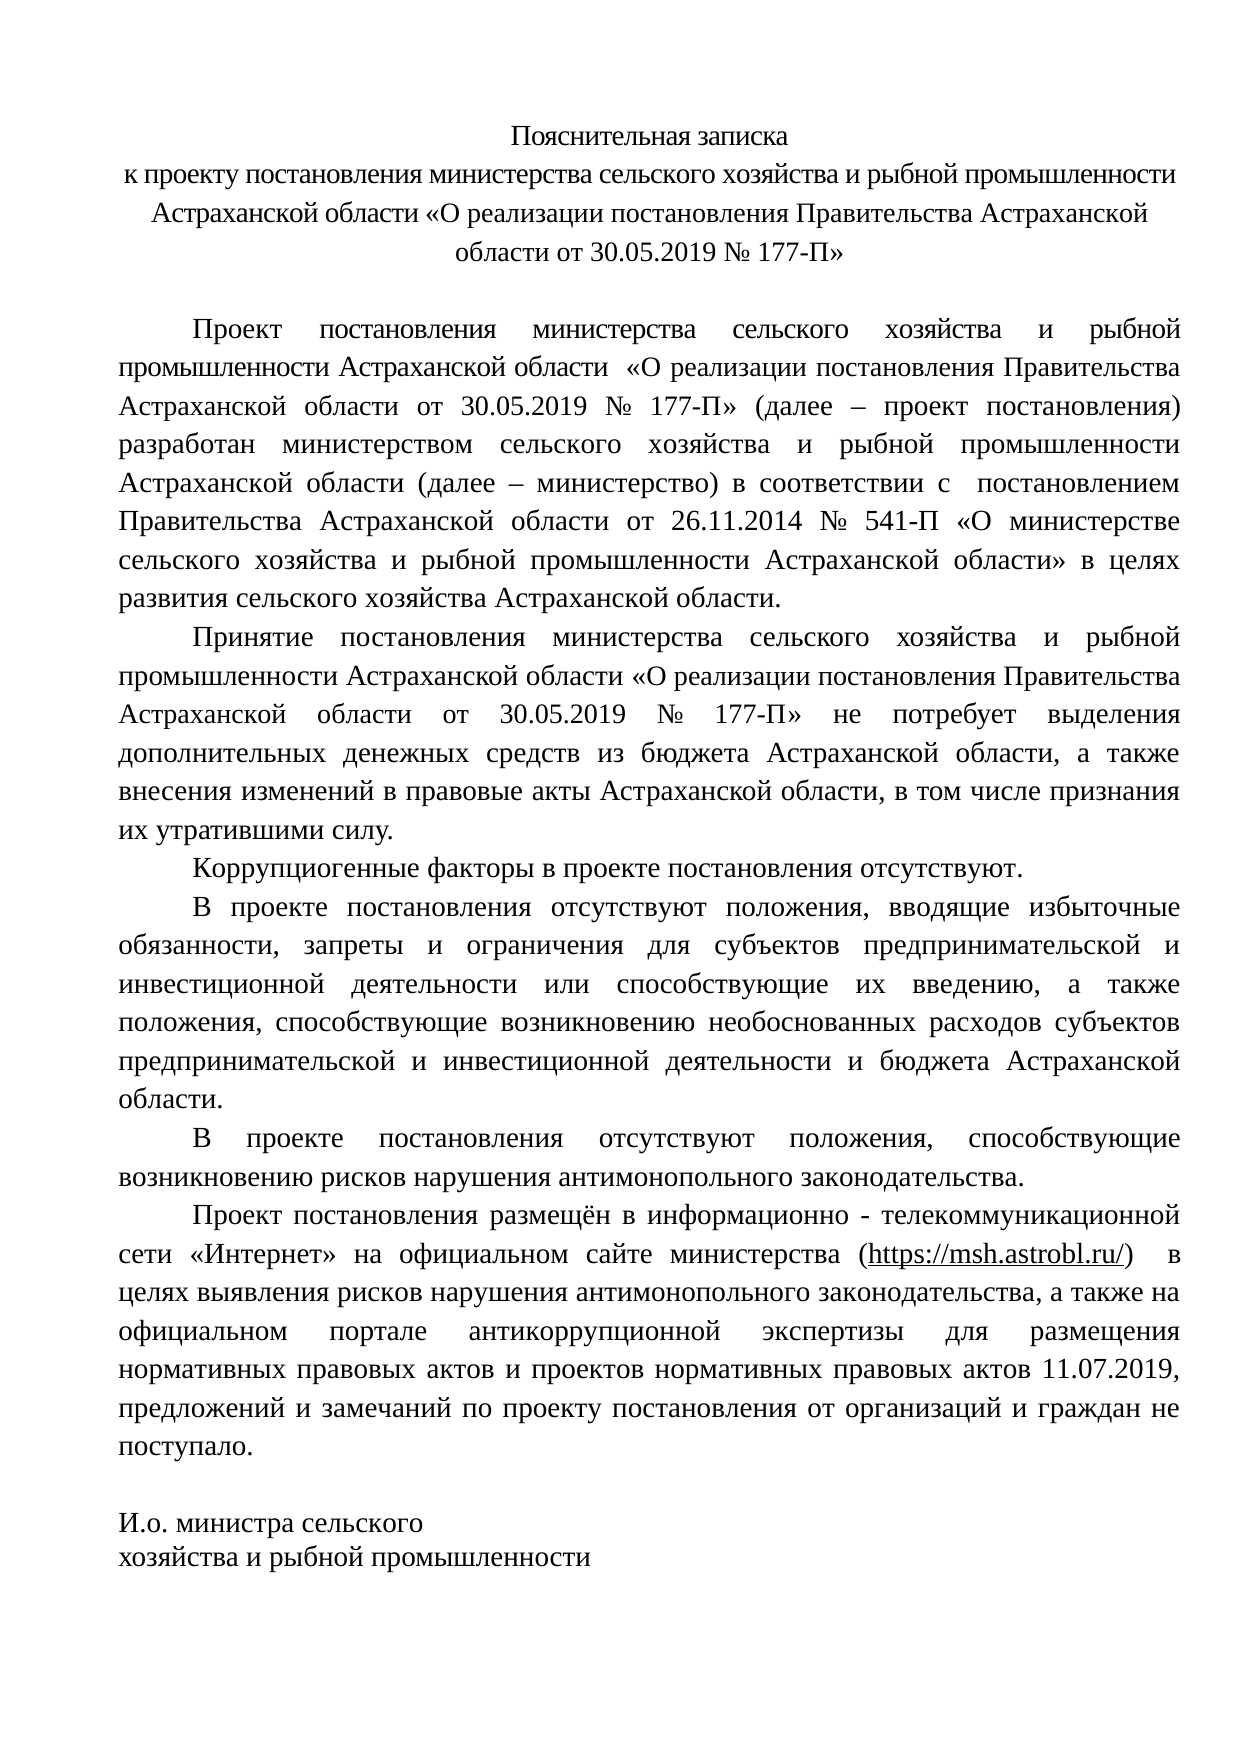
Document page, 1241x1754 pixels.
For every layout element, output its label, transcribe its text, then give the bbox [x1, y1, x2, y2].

text Пояснительная записка [118, 118, 1181, 152]
text В проекте постановления отсутствуют положения, вводящие избыточные обязанности, запреты и ограничения для субъектов предпринимательской и инвестиционной деятельности или способствующие их введению, а также положения, способствующие возникновению необоснованных расходов субъектов предпринимательской и инвестиционной деятельности и бюджета Астраханской области. [118, 889, 1181, 1115]
text Принятие постановления министерства сельского хозяйства и рыбной промышленности Астраханской области «О реализации постановления Правительства Астраханской области от 30.05.2019 № 177-П» не потребует выделения дополнительных денежных средств из бюджета Астраханской области, а также внесения изменений в правовые акты Астраханской области, в том числе признания их утратившими силу. [118, 619, 1181, 845]
text хозяйства и рыбной промышленности [118, 1539, 1181, 1573]
text Проект постановления министерства сельского хозяйства и рыбной промышленности Астраханской области «О реализации постановления Правительства Астраханской области от 30.05.2019 № 177-П» (далее – проект постановления) разработан министерством сельского хозяйства и рыбной промышленности Астраханской области (далее – министерство) в соответствии с постановлением Правительства Астраханской области от 26.11.2014 № 541-П «О министерстве сельского хозяйства и рыбной промышленности Астраханской области» в целях развития сельского хозяйства Астраханской области. [118, 311, 1181, 614]
text В проекте постановления отсутствуют положения, способствующие возникновению рисков нарушения антимонопольного законодательства. [118, 1120, 1181, 1192]
text Коррупциогенные факторы в проекте постановления отсутствуют. [118, 850, 1181, 884]
text Проект постановления размещён в информационно - телекоммуникационной сети «Интернет» на официальном сайте министерства (https://msh.astrobl.ru/) в целях выявления рисков нарушения антимонопольного законодательства, а также на официальном портале антикоррупционной экспертизы для размещения нормативных правовых актов и проектов нормативных правовых актов 11.07.2019, предложений и замечаний по проекту постановления от организаций и граждан не поступало. [118, 1197, 1181, 1462]
text к проекту постановления министерства сельского хозяйства и рыбной промышленности Астраханской области «О реализации постановления Правительства Астраханской области от 30.05.2019 № 177-П» [118, 157, 1181, 267]
text И.о. министра сельского [118, 1506, 1181, 1539]
